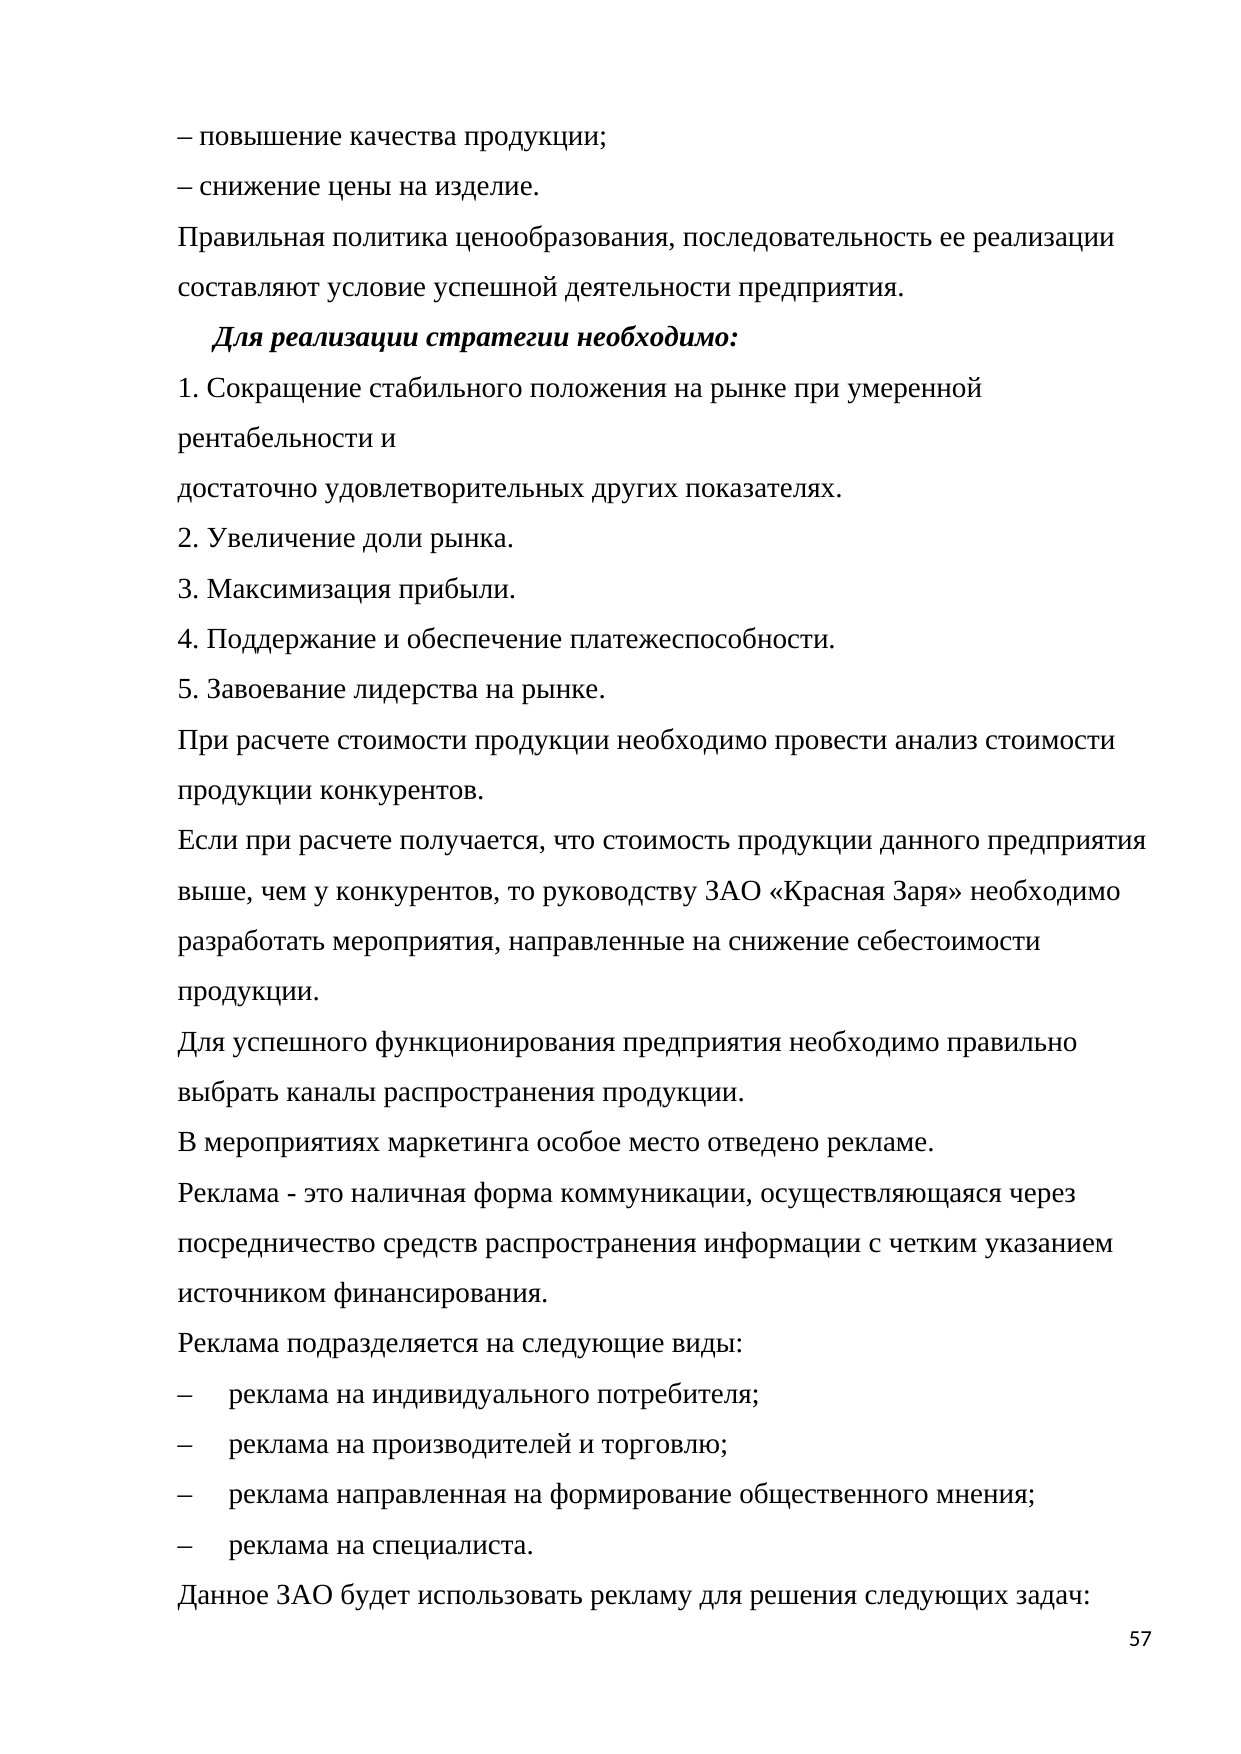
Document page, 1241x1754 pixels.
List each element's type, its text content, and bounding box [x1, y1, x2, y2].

text Если при расчете получается, что стоимость продукции данного предприятия [177, 822, 1152, 856]
text источником финансирования. [177, 1275, 1152, 1309]
text – реклама на специалиста. [177, 1527, 1152, 1560]
text При расчете стоимости продукции необходимо провести анализ стоимости [177, 722, 1152, 755]
text Реклама - это наличная форма коммуникации, осуществляющаяся через [177, 1175, 1152, 1208]
text Данное ЗАО будет использовать рекламу для решения следующих задач: [177, 1577, 1152, 1611]
text выше, чем у конкурентов, то руководству ЗАО «Красная Заря» необходимо [177, 873, 1152, 906]
text 2. Увеличение доли рынка. [177, 521, 1152, 554]
text 3. Максимизация прибыли. [177, 571, 1152, 604]
text Для реализации стратегии необходимо: [177, 319, 1152, 353]
text – снижение цены на изделие. [177, 168, 1152, 202]
text В мероприятиях маркетинга особое место отведено рекламе. [177, 1124, 1152, 1158]
text Правильная политика ценообразования, последовательность ее реализации [177, 219, 1152, 252]
text – реклама на индивидуального потребителя; [177, 1376, 1152, 1409]
text 1. Сокращение стабильного положения на рынке при умеренной рентабельности и [177, 370, 1152, 453]
text Для успешного функционирования предприятия необходимо правильно выбрать каналы распространения продукции. [177, 1024, 1152, 1108]
text продукции конкурентов. [177, 772, 1152, 806]
text 5. Завоевание лидерства на рынке. [177, 672, 1152, 705]
text достаточно удовлетворительных других показателях. [177, 470, 1152, 504]
text Реклама подразделяется на следующие виды: [177, 1326, 1152, 1359]
text посредничество средств распространения информации с четким указанием [177, 1225, 1152, 1258]
text разработать мероприятия, направленные на снижение себестоимости продукции. [177, 923, 1152, 1007]
text 4. Поддержание и обеспечение платежеспособности. [177, 621, 1152, 655]
text – реклама на производителей и торговлю; [177, 1426, 1152, 1460]
text – повышение качества продукции; [177, 118, 1152, 152]
text – реклама направленная на формирование общественного мнения; [177, 1477, 1152, 1510]
text составляют условие успешной деятельности предприятия. [177, 269, 1152, 303]
